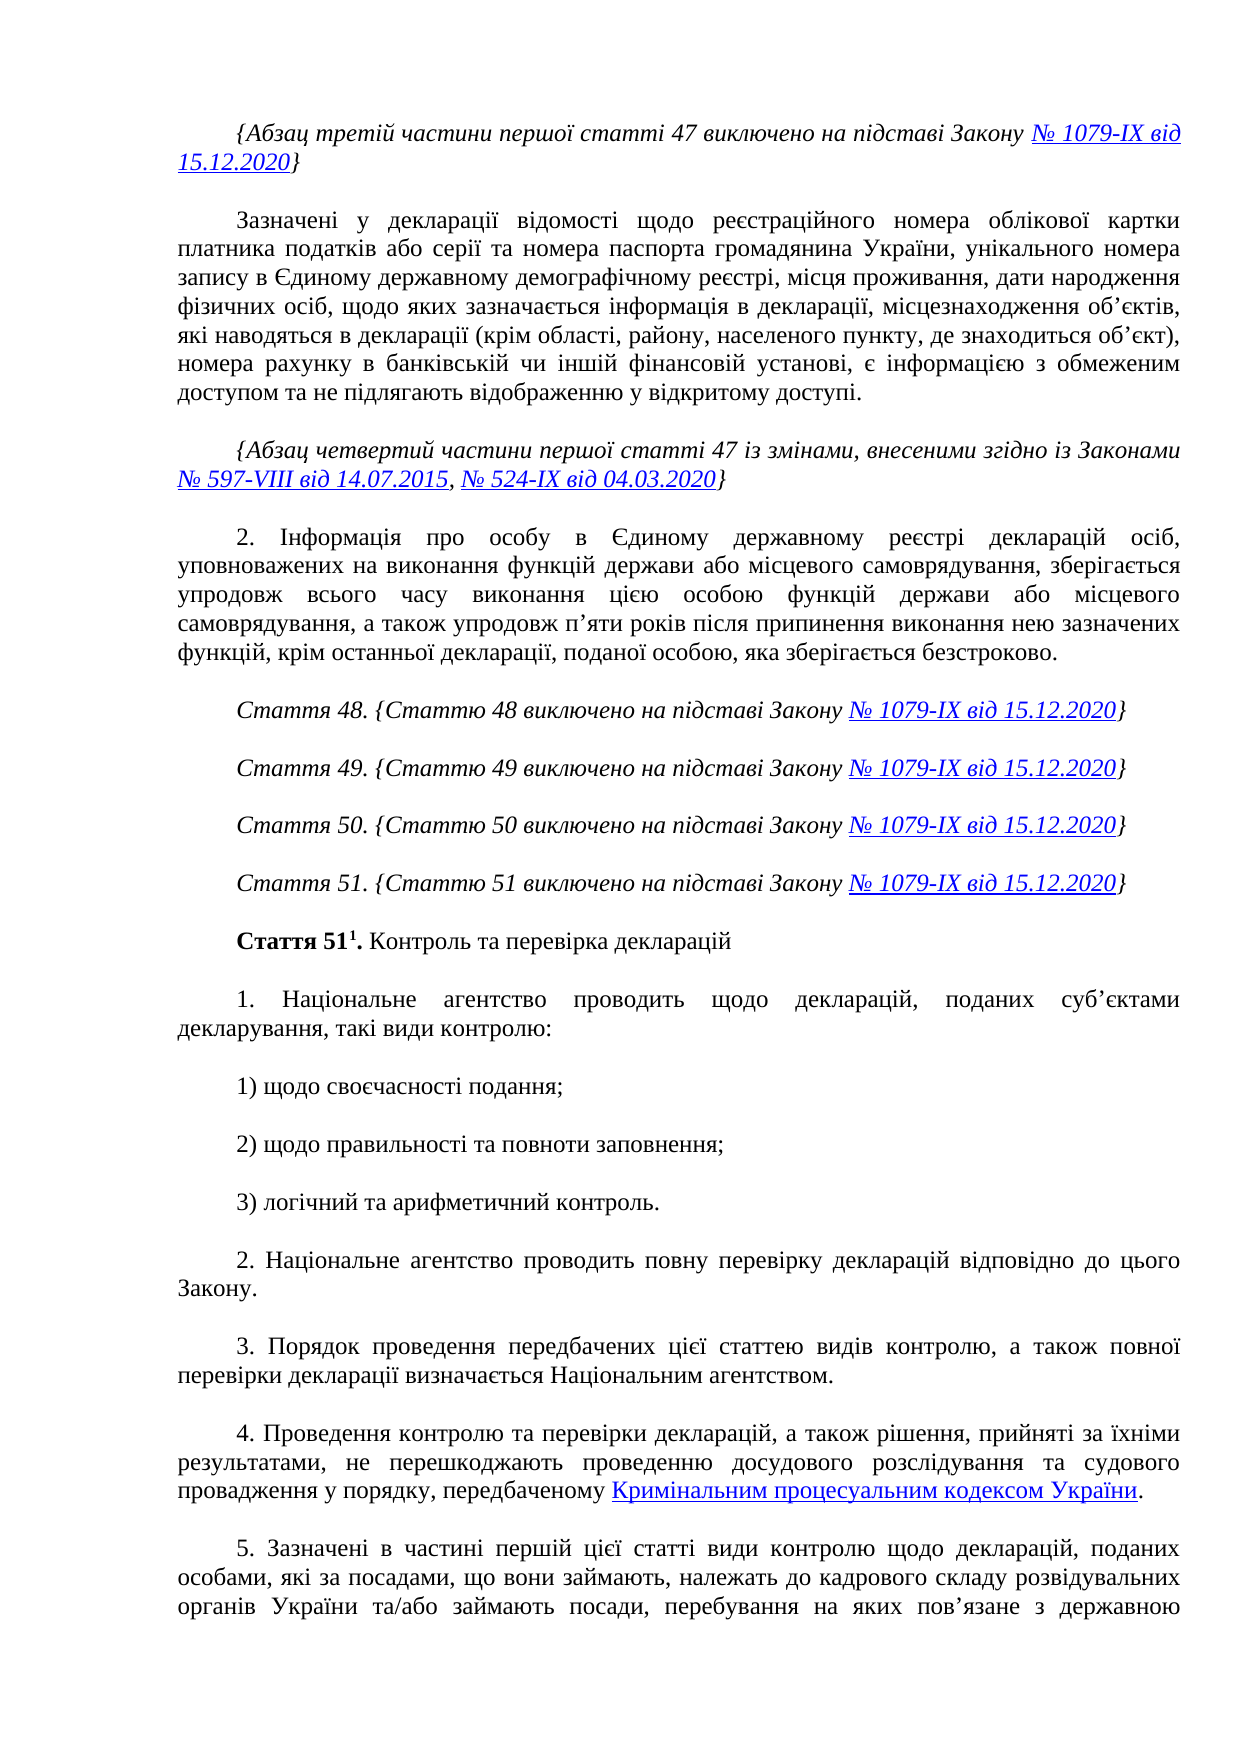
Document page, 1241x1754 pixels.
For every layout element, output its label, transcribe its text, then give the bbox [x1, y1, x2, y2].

text Стаття 51. {Статтю 51 виключено на підставі Закону № 1079-IX від 15.12.2020} [177, 868, 1181, 897]
text 3. Порядок проведення передбачених цієї статтею видів контролю, а також повної перевірки декларації визначається Національним агентством. [177, 1331, 1181, 1389]
text 1. Національне агентство проводить щодо декларацій, поданих суб’єктами декларування, такі види контролю: [177, 984, 1181, 1042]
text Стаття 51-1. Контроль та перевірка декларацій [177, 926, 1181, 955]
text 1) щодо своєчасності подання; [177, 1071, 1181, 1100]
text 2. Національне агентство проводить повну перевірку декларацій відповідно до цього Закону. [177, 1245, 1181, 1302]
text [177, 1533, 1181, 1620]
text 3) логічний та арифметичний контроль. [177, 1187, 1181, 1216]
text {Абзац третій частини першої статті 47 виключено на підставі Закону № 1079-IX від 15.12.2020} [177, 118, 1181, 176]
text Стаття 50. {Статтю 50 виключено на підставі Закону № 1079-IX від 15.12.2020} [177, 811, 1181, 839]
text Стаття 48. {Статтю 48 виключено на підставі Закону № 1079-IX від 15.12.2020} [177, 695, 1181, 723]
text 4. Проведення контролю та перевірки декларацій, а також рішення, прийняті за їхніми результатами, не перешкоджають проведенню досудового розслідування та судового провадження у порядку, передбаченому Кримінальним процесуальним кодексом України. [177, 1418, 1181, 1504]
text {Абзац четвертий частини першої статті 47 із змінами, внесеними згідно із Законами № 597-VIII від 14.07.2015, № 524-IX від 04.03.2020} [177, 435, 1181, 493]
text 2) щодо правильності та повноти заповнення; [177, 1129, 1181, 1158]
text Зазначені у декларації відомості щодо реєстраційного номера облікової картки платника податків або серії та номера паспорта громадянина України, унікального номера запису в Єдиному державному демографічному реєстрі, місця проживання, дати народження фізичних осіб, щодо яких зазначається інформація в декларації, місцезнаходження об’єктів, які наводяться в декларації (крім області, району, населеного пункту, де знаходиться об’єкт), номера рахунку в банківській чи іншій фінансовій установі, є інформацією з обмеженим доступом та не підлягають відображенню у відкритому доступі. [177, 205, 1181, 406]
text 2. Інформація про особу в Єдиному державному реєстрі декларацій осіб, уповноважених на виконання функцій держави або місцевого самоврядування, зберігається упродовж всього часу виконання цією особою функцій держави або місцевого самоврядування, а також упродовж п’яти років після припинення виконання нею зазначених функцій, крім останньої декларації, поданої особою, яка зберігається безстроково. [177, 522, 1181, 666]
text Стаття 49. {Статтю 49 виключено на підставі Закону № 1079-IX від 15.12.2020} [177, 753, 1181, 781]
